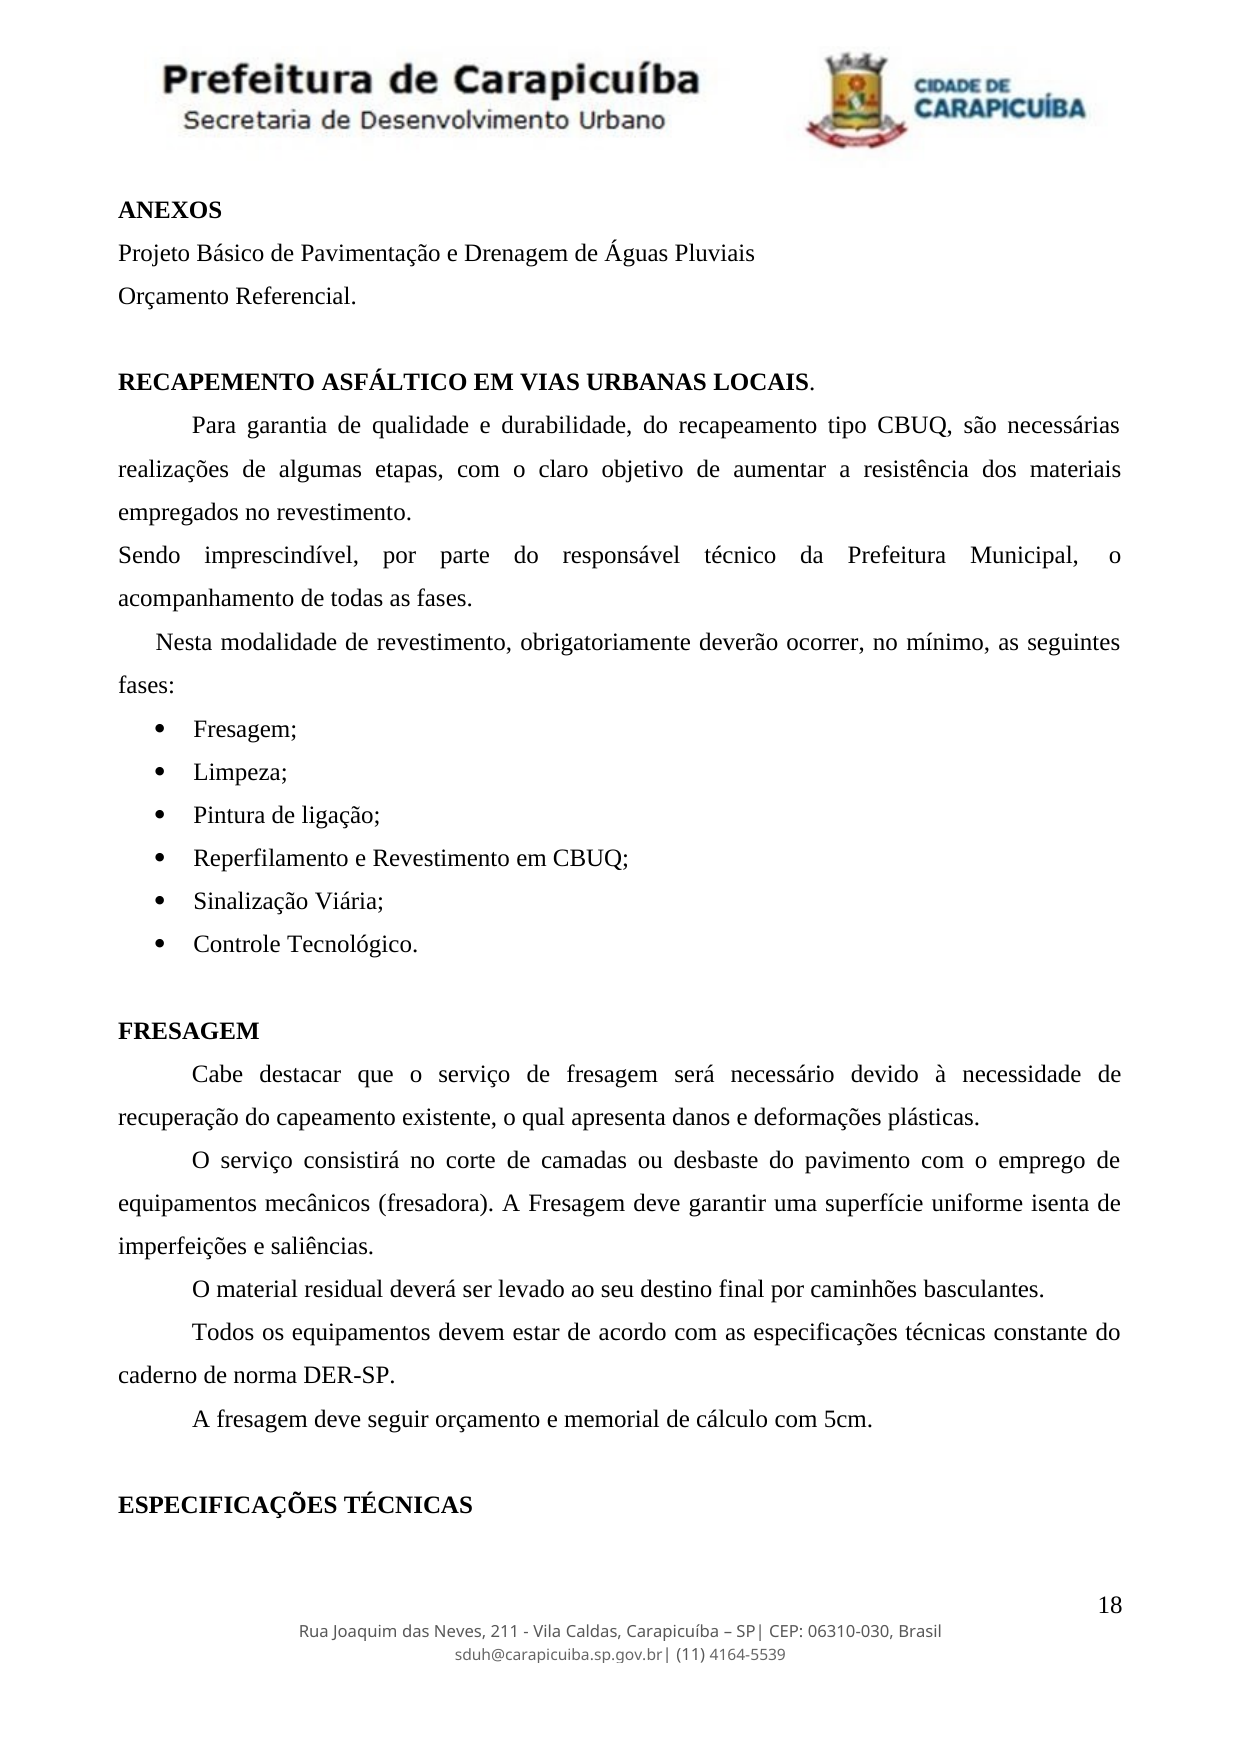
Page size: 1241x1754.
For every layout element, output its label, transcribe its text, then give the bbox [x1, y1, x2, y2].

list Fresagem; [155, 713, 1134, 743]
list Limpeza; [155, 757, 1134, 786]
list Reperfilamento e Revestimento em CBUQ; [155, 843, 1134, 872]
subtitle RECAPEMENTO ASFÁLTICO EM VIAS URBANAS LOCAIS. [118, 367, 1134, 396]
text A fresagem deve seguir orçamento e memorial de cálculo com 5cm. [192, 1404, 1134, 1432]
text Projeto Básico de Pavimentação e Drenagem de Águas Pluviais Orçamento Referencial. [118, 238, 757, 310]
list Controle Tecnológico. [155, 929, 1134, 958]
subtitle FRESAGEM [118, 1016, 1134, 1045]
subtitle ANEXOS [118, 195, 1134, 224]
text Nesta modalidade de revestimento, obrigatoriamente deverão ocorrer, no mínimo, as seguintes fases: [118, 627, 1134, 698]
text O material residual deverá ser levado ao seu destino final por caminhões basculantes. [192, 1274, 1134, 1303]
subtitle ESPECIFICAÇÕES TÉCNICAS [118, 1491, 1134, 1519]
text O serviço consistirá no corte de camadas ou desbaste do pavimento com o emprego de equipamentos mecânicos (fresadora). A Fresagem deve garantir uma superfície uniforme isenta de imperfeições e saliências. [118, 1145, 1122, 1260]
list Pintura de ligação; [155, 800, 1134, 829]
text Sendo imprescindível, por parte do responsável técnico da Prefeitura Municipal, o acompanhamento de todas as fases. [118, 540, 1122, 612]
text Para garantia de qualidade e durabilidade, do recapeamento tipo CBUQ, são necessárias realizações de algumas etapas, com o claro objetivo de aumentar a resistência dos materiais empregados no revestimento. [118, 411, 1121, 526]
list Sinalização Viária; [155, 886, 1134, 915]
text Cabe destacar que o serviço de fresagem será necessário devido à necessidade de recuperação do capeamento existente, o qual apresenta danos e deformações plásticas. [118, 1059, 1122, 1131]
text Todos os equipamentos devem estar de acordo com as especificações técnicas constante do caderno de norma DER-SP. [118, 1317, 1121, 1389]
picture [144, 46, 1108, 168]
